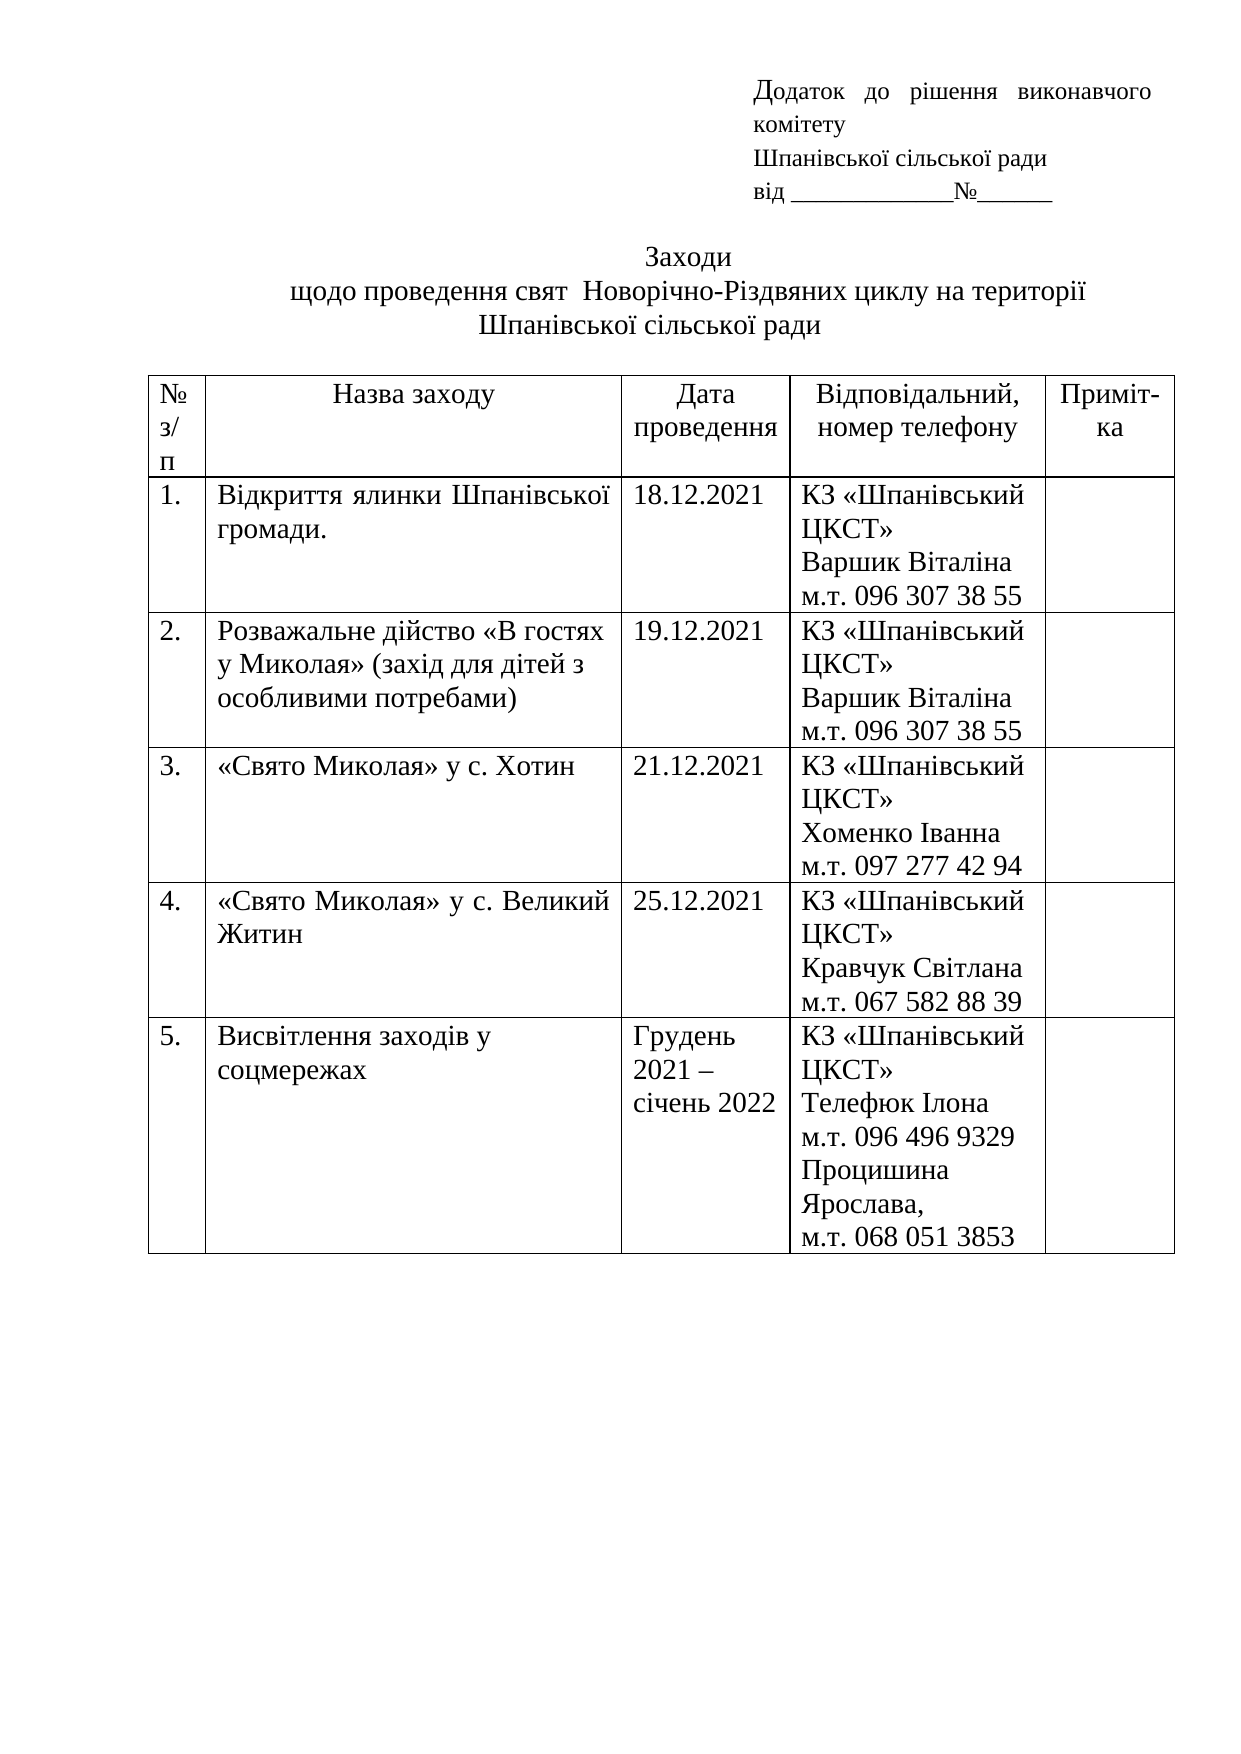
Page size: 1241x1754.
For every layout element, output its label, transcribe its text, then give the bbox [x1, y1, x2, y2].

text щодо проведення свят Новорічно-Різдвяних циклу на території Шпанівської сільської ради [148, 273, 1152, 341]
text Додаток до рішення виконавчого комітету [753, 73, 1152, 139]
table_header Відповідальний, номер телефону [791, 376, 1045, 476]
table_cell Висвітлення заходів у соцмережах [206, 1018, 621, 1253]
table_cell Відкриття ялинки Шпанівської громади. [206, 478, 621, 612]
table_cell КЗ «Шпанівський ЦКСТ» Телефюк Ілона м.т. 096 496 9329 Процишина Ярослава, м.т. 068 051 3853 [791, 1018, 1045, 1253]
table_cell «Свято Миколая» у с. Великий Житин [206, 883, 621, 1017]
text від _____________№______ [753, 173, 1152, 206]
table_cell КЗ «Шпанівський ЦКСТ» Варшик Віталіна м.т. 096 307 38 55 [791, 478, 1045, 612]
table_cell Грудень 2021 – січень 2022 [622, 1018, 789, 1253]
table_cell 19.12.2021 [622, 613, 789, 747]
table_header № з/п [149, 376, 205, 476]
table_cell [1046, 613, 1174, 747]
table_cell 1. [149, 478, 205, 612]
table_cell 18.12.2021 [622, 478, 789, 612]
table_cell [1046, 883, 1174, 1017]
table_cell Розважальне дійство «В гостях у Миколая» (захід для дітей з особливими потребами) [206, 613, 621, 747]
table_cell 21.12.2021 [622, 748, 789, 882]
table_cell [1046, 1018, 1174, 1253]
table_cell КЗ «Шпанівський ЦКСТ» Варшик Віталіна м.т. 096 307 38 55 [791, 613, 1045, 747]
table_header Назва заходу [206, 376, 621, 476]
table_cell [1046, 478, 1174, 612]
text Заходи [148, 240, 1152, 273]
table_header Дата проведення [622, 376, 789, 476]
table_cell 2. [149, 613, 205, 747]
table_cell 25.12.2021 [622, 883, 789, 1017]
table_cell 4. [149, 883, 205, 1017]
table_cell 3. [149, 748, 205, 882]
table_cell КЗ «Шпанівський ЦКСТ» Кравчук Світлана м.т. 067 582 88 39 [791, 883, 1045, 1017]
table_cell [1046, 748, 1174, 882]
table_cell КЗ «Шпанівський ЦКСТ» Хоменко Іванна м.т. 097 277 42 94 [791, 748, 1045, 882]
table_header Приміт-ка [1046, 376, 1174, 476]
table_cell 5. [149, 1018, 205, 1253]
table_cell «Свято Миколая» у с. Хотин [206, 748, 621, 882]
text Шпанівської сільської ради [753, 139, 1152, 173]
